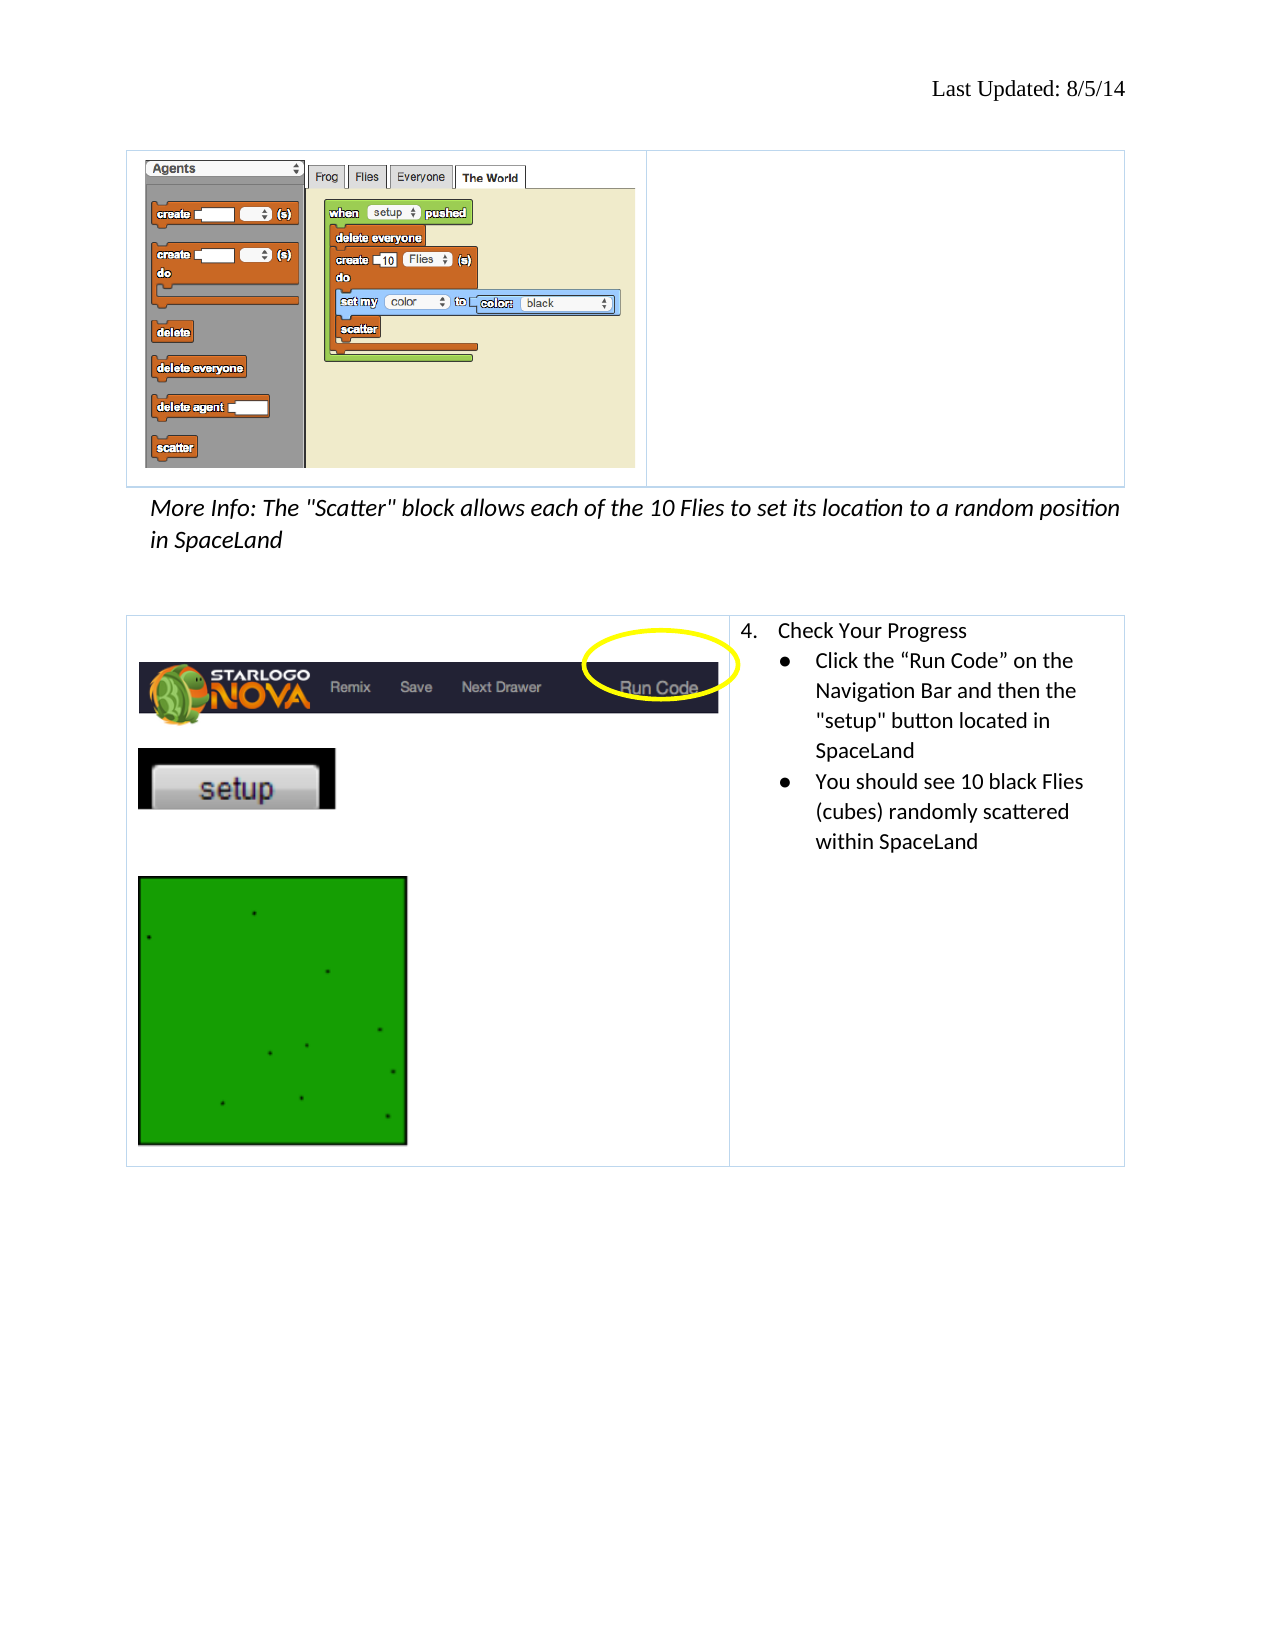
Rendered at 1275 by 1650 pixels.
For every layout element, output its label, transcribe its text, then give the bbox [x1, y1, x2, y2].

table_header [127, 616, 729, 1166]
picture [587, 662, 719, 696]
picture [138, 876, 409, 1147]
picture [138, 748, 337, 811]
picture [139, 662, 719, 729]
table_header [647, 151, 1124, 486]
table_header Check Your Progress Click the “Run Code” on the Navigation Bar and then the "setup" button located in SpaceLand You should see 10 black Flies (cubes) randomly scattered within SpaceLand [730, 616, 1124, 1166]
picture [138, 151, 636, 468]
subtitle More Info: The "Scatter" block allows each of the 10 Flies to set its location to a random position in SpaceLand [150, 492, 1125, 555]
table_header [127, 151, 646, 486]
